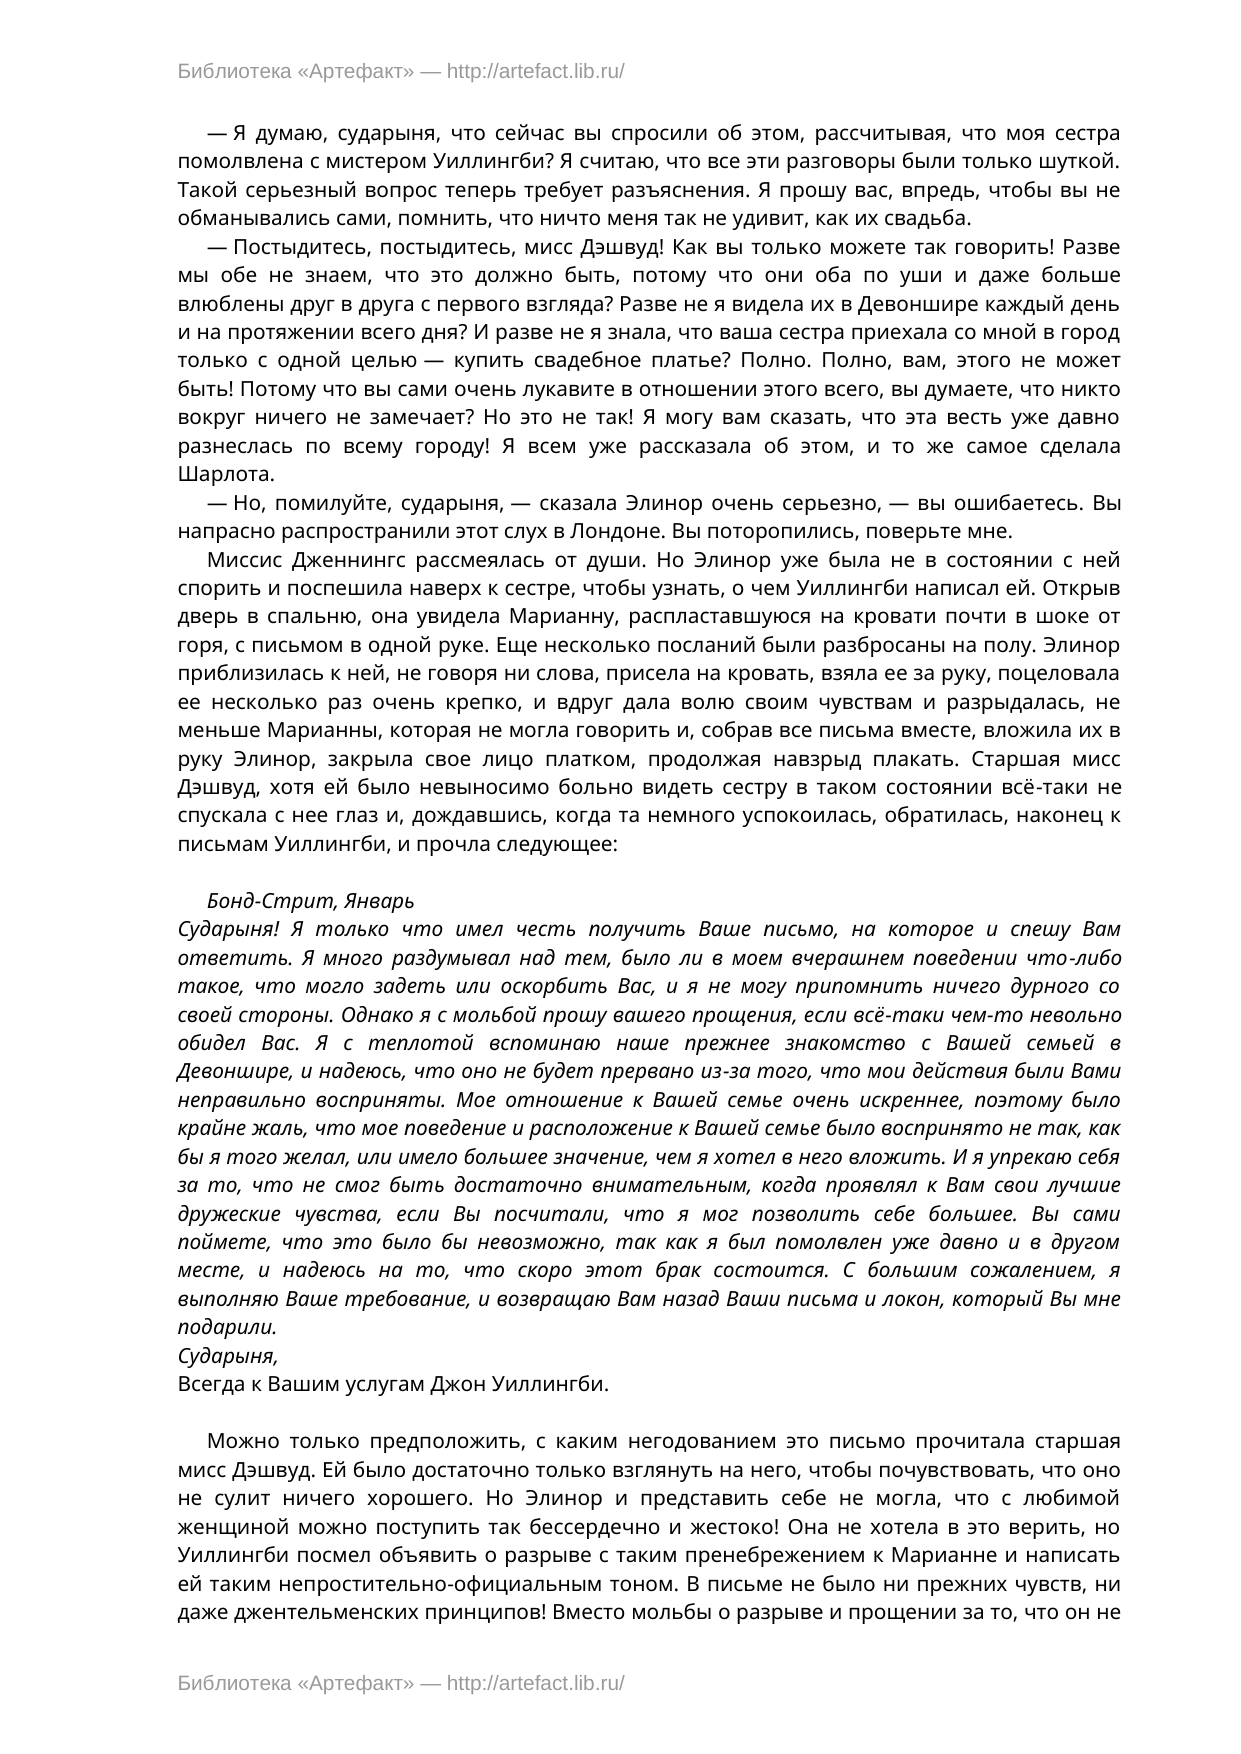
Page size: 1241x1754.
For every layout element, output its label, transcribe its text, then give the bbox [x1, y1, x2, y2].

text Бонд-Стрит, Январь Сударыня! Я только что имел честь получить Ваше письмо, на которое и спешу Вам ответить. Я много раздумывал над тем, было ли в моем вчерашнем поведении что-либо такое, что могло задеть или оскорбить Вас, и я не могу припомнить ничего дурного со своей стороны. Однако я с мольбой прошу вашего прощения, если всё-таки чем-то невольно обидел Вас. Я с теплотой вспоминаю наше прежнее знакомство с Вашей семьей в Девоншире, и надеюсь, что оно не будет прервано из-за того, что мои действия были Вами неправильно восприняты. Мое отношение к Вашей семье очень искреннее, поэтому было крайне жаль, что мое поведение и расположение к Вашей семье было воспринято не так, как бы я того желал, или имело большее значение, чем я хотел в него вложить. И я упрекаю себя за то, что не смог быть достаточно внимательным, когда проявлял к Вам свои лучшие дружеские чувства, если Вы посчитали, что я мог позволить себе большее. Вы сами поймете, что это было бы невозможно, так как я был помолвлен уже давно и в другом месте, и надеюсь на то, что скоро этот брак состоится. С большим сожалением, я выполняю Ваше требование, и возвращаю Вам назад Ваши письма и локон, который Вы мне подарили. Сударыня, Всегда к Вашим услугам Джон Уиллингби. [177, 886, 1122, 1427]
text — Но, помилуйте, сударыня, — сказала Элинор очень серьезно, — вы ошибаетесь. Вы напрасно распространили этот слух в Лондоне. Вы поторопились, поверьте мне. [177, 488, 1122, 545]
text — Я думаю, сударыня, что сейчас вы спросили об этом, рассчитывая, что моя сестра помолвлена с мистером Уиллингби? Я считаю, что все эти разговоры были только шуткой. Такой серьезный вопрос теперь требует разъяснения. Я прошу вас, впредь, чтобы вы не обманывались сами, помнить, что ничто меня так не удивит, как их свадьба. [177, 118, 1122, 232]
text Миссис Дженнингс рассмеялась от души. Но Элинор уже была не в состоянии с ней спорить и поспешила наверх к сестре, чтобы узнать, о чем Уиллингби написал ей. Открыв дверь в спальню, она увидела Марианну, распластавшуюся на кровати почти в шоке от горя, с письмом в одной руке. Еще несколько посланий были разбросаны на полу. Элинор приблизилась к ней, не говоря ни слова, присела на кровать, взяла ее за руку, поцеловала ее несколько раз очень крепко, и вдруг дала волю своим чувствам и разрыдалась, не меньше Марианны, которая не могла говорить и, собрав все письма вместе, вложила их в руку Элинор, закрыла свое лицо платком, продолжая навзрыд плакать. Старшая мисс Дэшвуд, хотя ей было невыносимо больно видеть сестру в таком состоянии всё-таки не спускала с нее глаз и, дождавшись, когда та немного успокоилась, обратилась, наконец к письмам Уиллингби, и прочла следующее: [177, 545, 1122, 857]
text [177, 1427, 1122, 1626]
text — Постыдитесь, постыдитесь, мисс Дэшвуд! Как вы только можете так говорить! Разве мы обе не знаем, что это должно быть, потому что они оба по уши и даже больше влюблены друг в друга с первого взгляда? Разве не я видела их в Девоншире каждый день и на протяжении всего дня? И разве не я знала, что ваша сестра приехала со мной в город только с одной целью — купить свадебное платье? Полно. Полно, вам, этого не может быть! Потому что вы сами очень лукавите в отношении этого всего, вы думаете, что никто вокруг ничего не замечает? Но это не так! Я могу вам сказать, что эта весть уже давно разнеслась по всему городу! Я всем уже рассказала об этом, и то же самое сделала Шарлота. [177, 232, 1122, 488]
